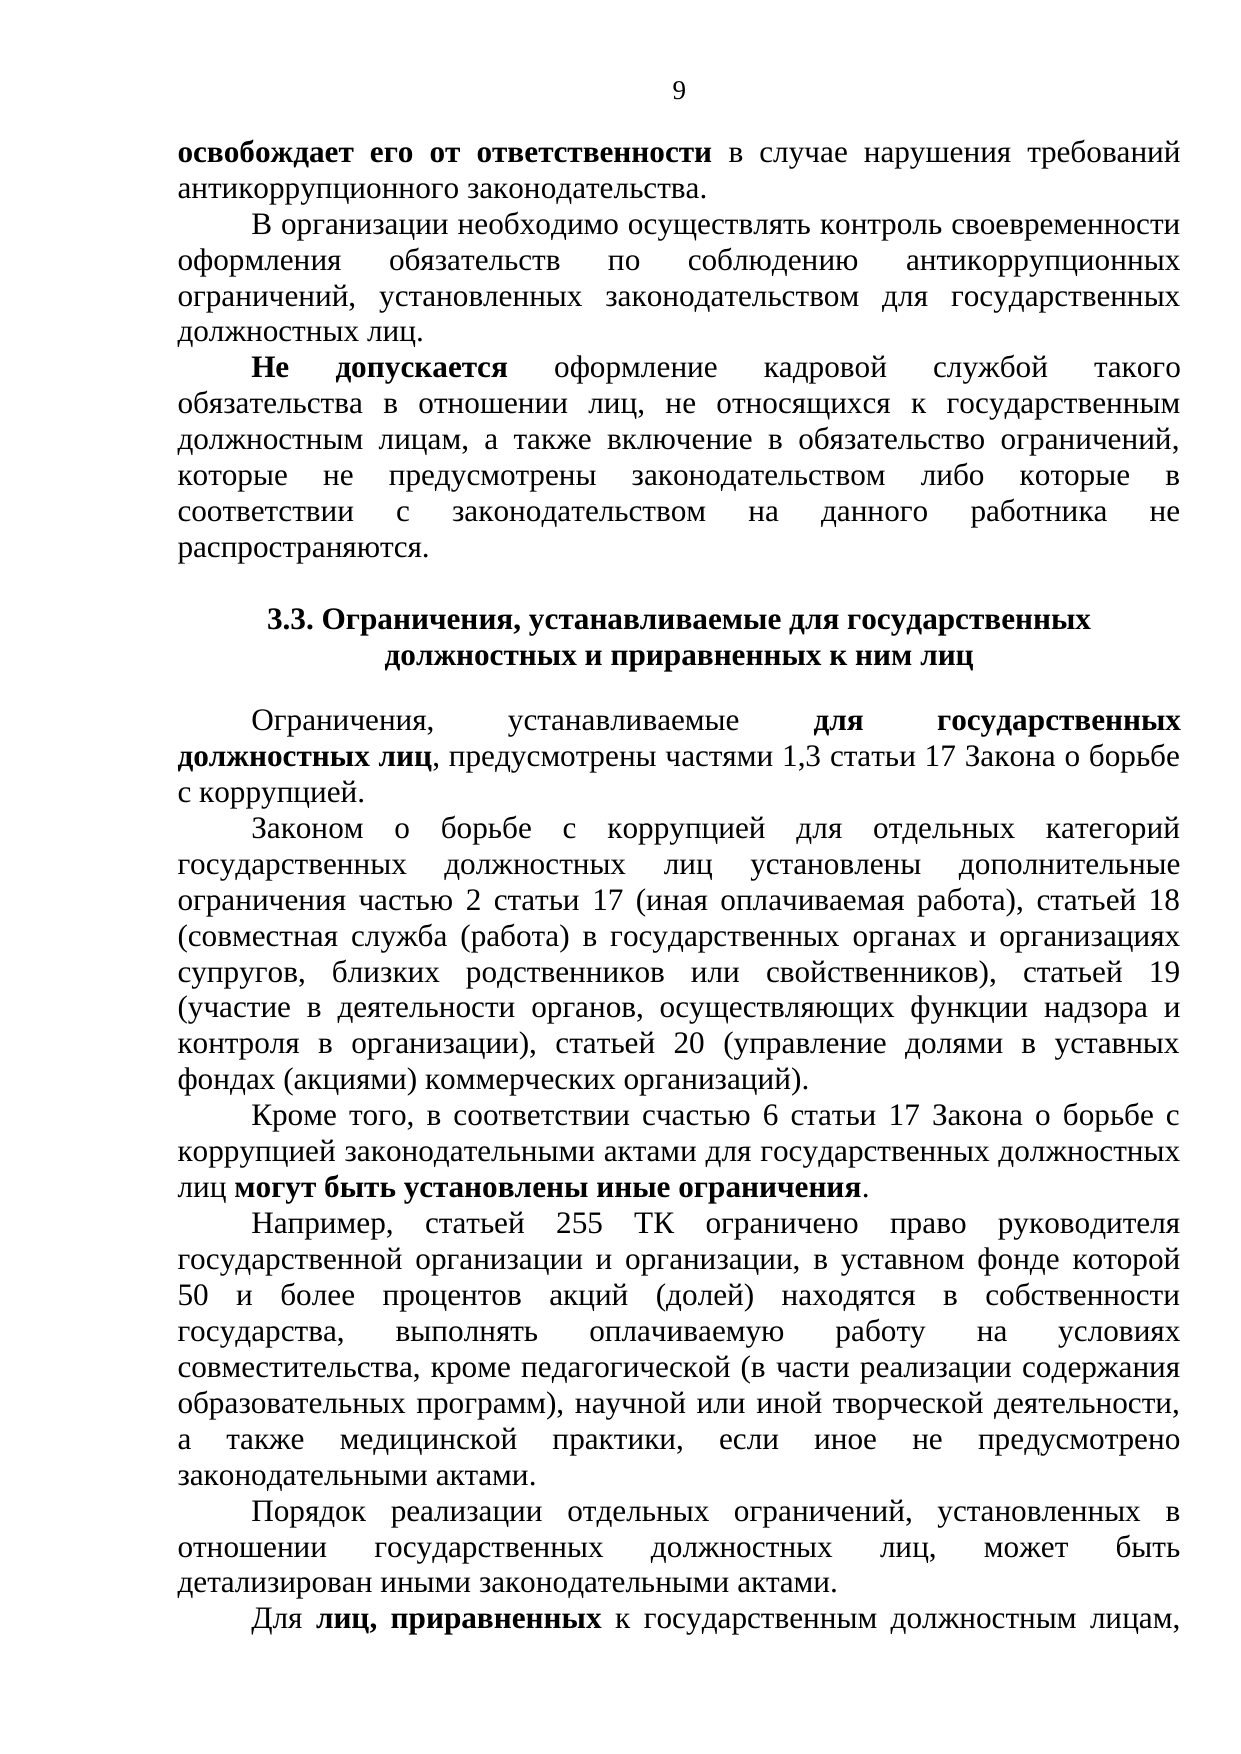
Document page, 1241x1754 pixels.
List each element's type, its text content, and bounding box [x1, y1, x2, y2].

text Кроме того, в соответствии счастью 6 статьи 17 Закона о борьбе с коррупцией законодательными актами для государственных должностных лиц могут быть установлены иные ограничения. [177, 1097, 1181, 1204]
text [177, 1600, 1181, 1636]
text В организации необходимо осуществлять контроль своевременности оформления обязательств по соблюдению антикоррупционных ограничений, установленных законодательством для государственных должностных лиц. [177, 205, 1181, 349]
text Ограничения, устанавливаемые для государственных должностных лиц, предусмотрены частями 1,3 статьи 17 Закона о борьбе с коррупцией. [177, 701, 1181, 809]
text 3.3. Ограничения, устанавливаемые для государственных должностных и приравненных к ним лиц [177, 600, 1181, 672]
text Не допускается оформление кадровой службой такого обязательства в отношении лиц, не относящихся к государственным должностным лицам, а также включение в обязательство ограничений, которые не предусмотрены законодательством либо которые в соответствии с законодательством на данного работника не распространяются. [177, 349, 1181, 564]
text Порядок реализации отдельных ограничений, установленных в отношении государственных должностных лиц, может быть детализирован иными законодательными актами. [177, 1492, 1181, 1600]
text Законом о борьбе с коррупцией для отдельных категорий государственных должностных лиц установлены дополнительные ограничения частью 2 статьи 17 (иная оплачиваемая работа), статьей 18 (совместная служба (работа) в государственных органах и организациях супругов, близких родственников или свойственников), статьей 19 (участие в деятельности органов, осуществляющих функции надзора и контроля в организации), статьей 20 (управление долями в уставных фондах (акциями) коммерческих организаций). [177, 809, 1181, 1097]
text Например, статьей 255 ТК ограничено право руководителя государственной организации и организации, в уставном фонде которой 50 и более процентов акций (долей) находятся в собственности государства, выполнять оплачиваемую работу на условиях совместительства, кроме педагогической (в части реализации содержания образовательных программ), научной или иной творческой деятельности, а также медицинской практики, если иное не предусмотрено законодательными актами. [177, 1204, 1181, 1492]
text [177, 133, 1181, 205]
